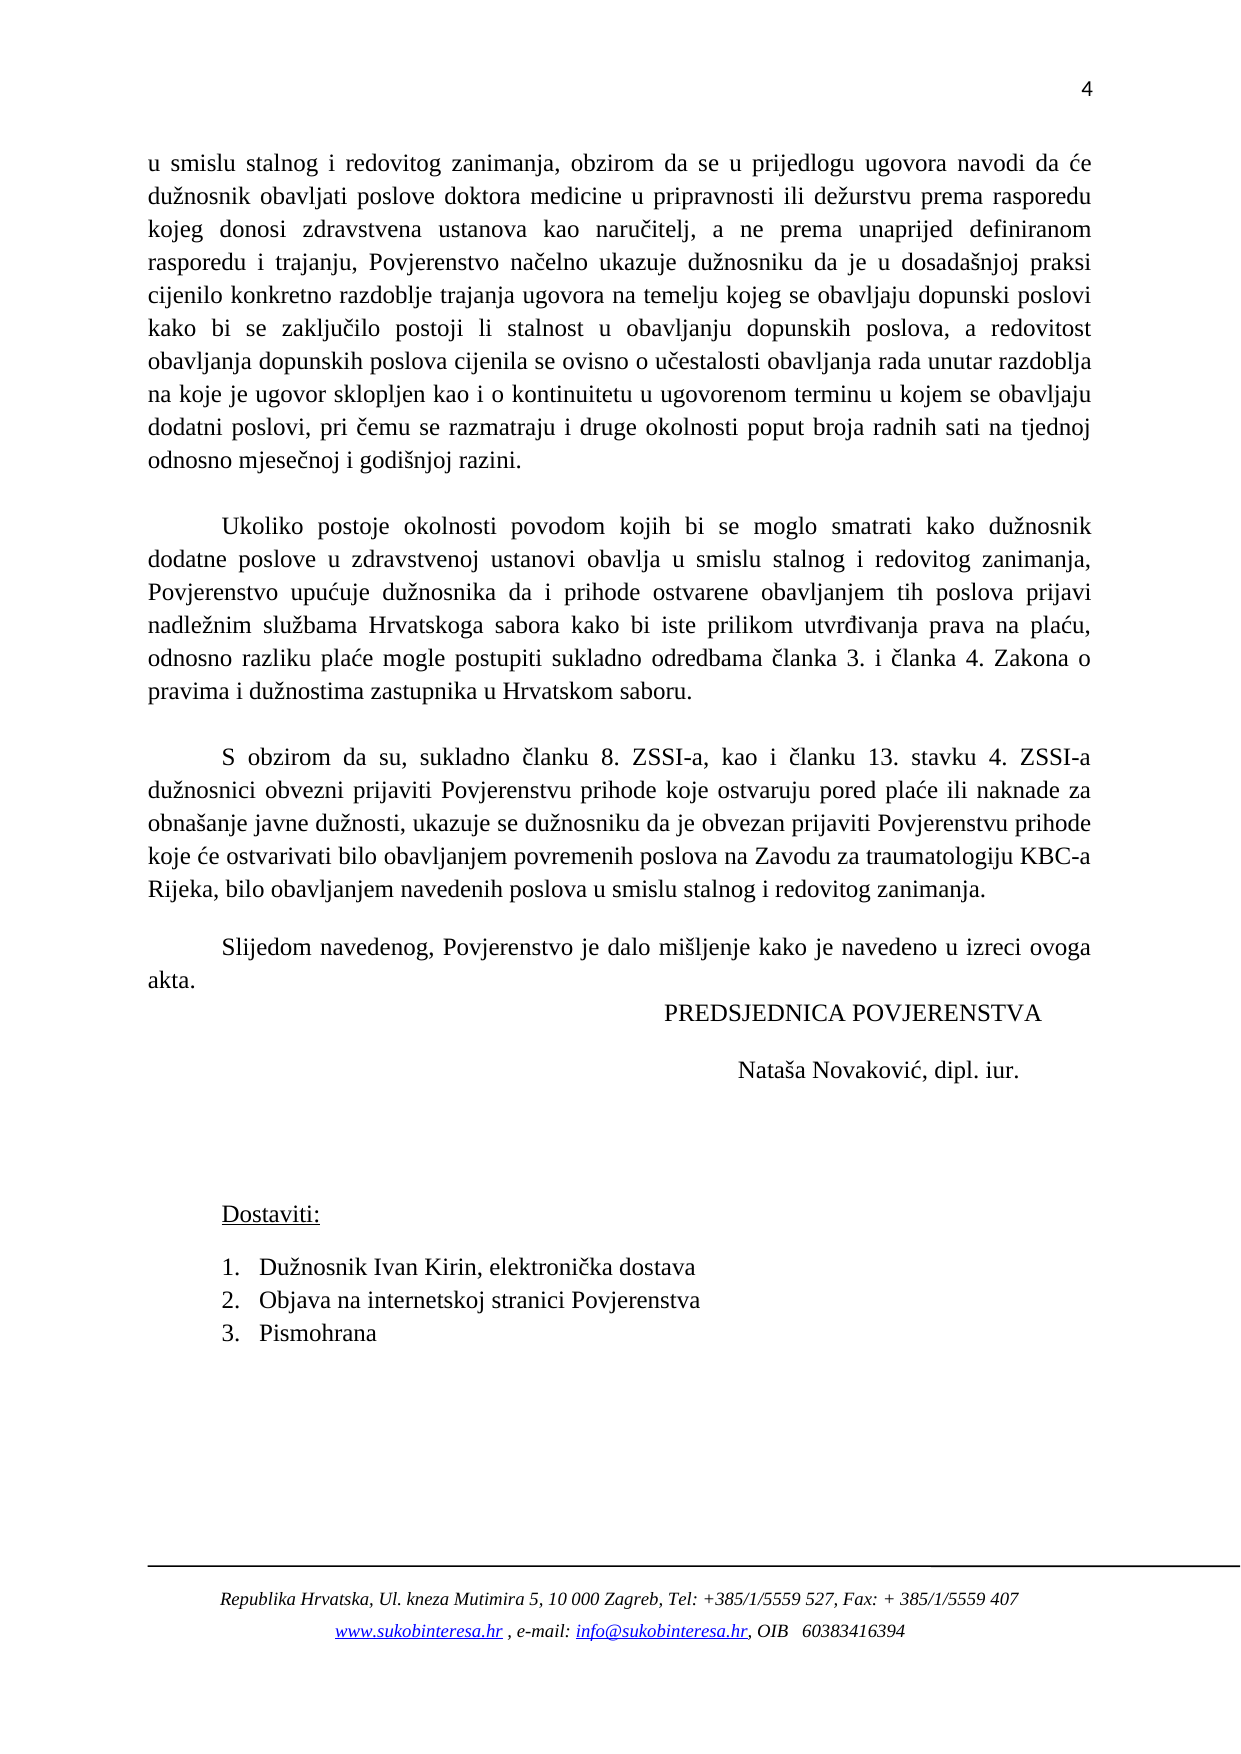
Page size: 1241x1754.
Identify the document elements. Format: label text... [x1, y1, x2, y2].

text Ukoliko postoje okolnosti povodom kojih bi se moglo smatrati kako dužnosnik dodatne poslove u zdravstvenoj ustanovi obavlja u smislu stalnog i redovitog zanimanja, Povjerenstvo upućuje dužnosnika da i prihode ostvarene obavljanjem tih poslova prijavi nadležnim službama Hrvatskoga sabora kako bi iste prilikom utvrđivanja prava na plaću, odnosno razliku plaće mogle postupiti sukladno odredbama članka 3. i članka 4. Zakona o pravima i dužnostima zastupnika u Hrvatskom saboru. [148, 511, 1092, 705]
list Objava na internetskoj stranici Povjerenstva [221, 1286, 1092, 1314]
list Pismohrana [221, 1318, 1092, 1347]
text S obzirom da su, sukladno članku 8. ZSSI-a, kao i članku 13. stavku 4. ZSSI-a dužnosnici obvezni prijaviti Povjerenstvu prihode koje ostvaruju pored plaće ili naknade za obnašanje javne dužnosti, ukazuje se dužnosniku da je obvezan prijaviti Povjerenstvu prihode koje će ostvarivati bilo obavljanjem povremenih poslova na Zavodu za traumatologiju KBC-a Rijeka, bilo obavljanjem navedenih poslova u smislu stalnog i redovitog zanimanja. [148, 742, 1092, 903]
list Dužnosnik Ivan Kirin, elektronička dostava [221, 1252, 1092, 1281]
text Nataša Novaković, dipl. iur. [664, 1055, 1092, 1084]
text PREDSJEDNICA POVJERENSTVA [664, 998, 1092, 1027]
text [148, 148, 1092, 474]
text Dostaviti: [148, 1199, 1092, 1227]
text Slijedom navedenog, Povjerenstvo je dalo mišljenje kako je navedeno u izreci ovoga akta. [148, 932, 1092, 994]
